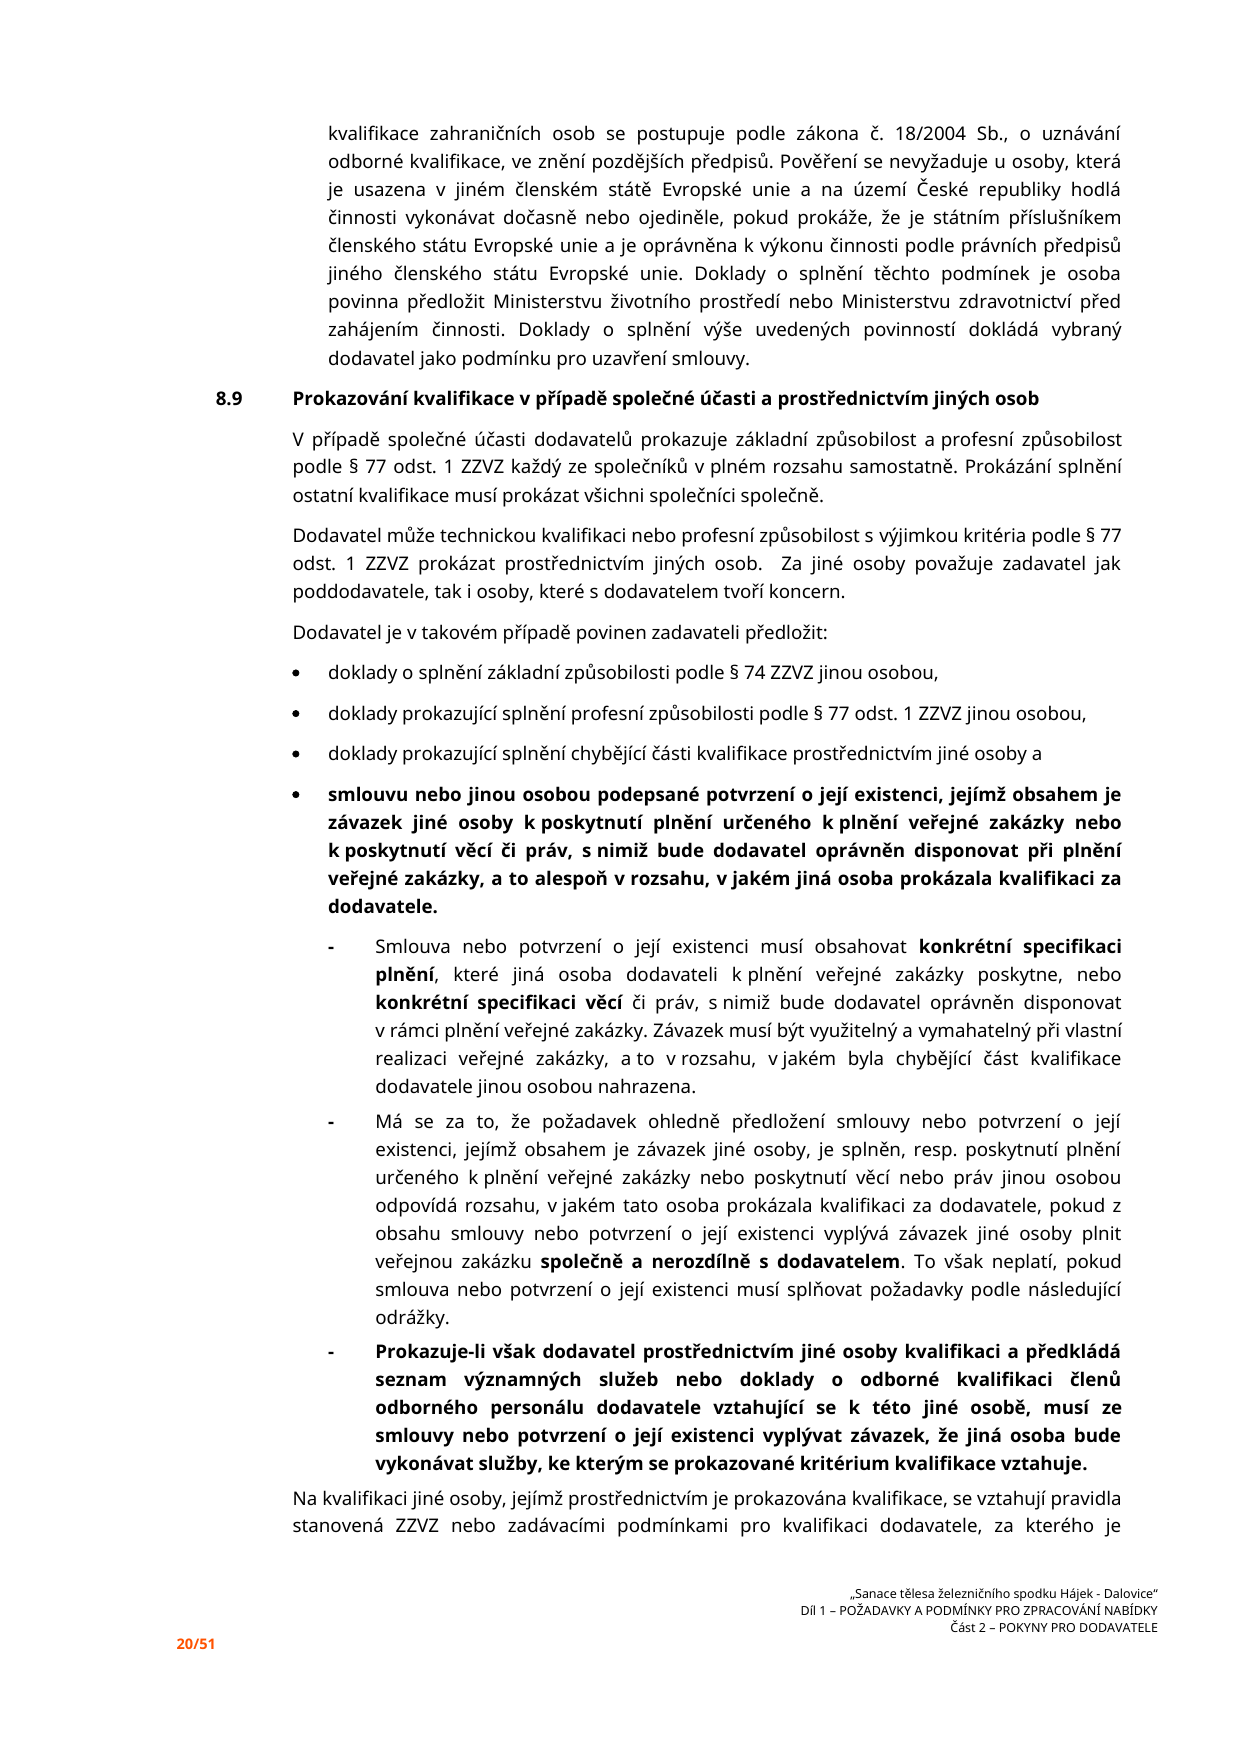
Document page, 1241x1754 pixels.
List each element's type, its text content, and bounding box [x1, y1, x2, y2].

text Má se za to, že požadavek ohledně předložení smlouvy nebo potvrzení o její existenci, jejímž obsahem je závazek jiné osoby, je splněn, resp. poskytnutí plnění určeného k plnění veřejné zakázky nebo poskytnutí věcí nebo práv jinou osobou odpovídá rozsahu, v jakém tato osoba prokázala kvalifikaci za dodavatele, pokud z obsahu smlouvy nebo potvrzení o její existenci vyplývá závazek jiné osoby plnit veřejnou zakázku společně a nerozdílně s dodavatelem. To však neplatí, pokud smlouva nebo potvrzení o její existenci musí splňovat požadavky podle následující odrážky. [328, 1108, 1122, 1330]
text Prokazuje-li však dodavatel prostřednictvím jiné osoby kvalifikaci a předkládá seznam významných služeb nebo doklady o odborné kvalifikaci členů odborného personálu dodavatele vztahující se k této jiné osobě, musí ze smlouvy nebo potvrzení o její existenci vyplývat závazek, že jiná osoba bude vykonávat služby, ke kterým se prokazované kritérium kvalifikace vztahuje. [328, 1338, 1122, 1476]
text Prokazování kvalifikace v případě společné účasti a prostřednictvím jiných osob [216, 385, 1122, 411]
text Dodavatel je v takovém případě povinen zadavateli předložit: [292, 619, 1122, 644]
text doklady o splnění základní způsobilosti podle § 74 ZZVZ jinou osobou, [292, 659, 1122, 685]
text Dodavatel může technickou kvalifikaci nebo profesní způsobilost s výjimkou kritéria podle § 77 odst. 1 ZZVZ prokázat prostřednictvím jiných osob. Za jiné osoby považuje zadavatel jak poddodavatele, tak i osoby, které s dodavatelem tvoří koncern. [292, 522, 1122, 604]
text smlouvu nebo jinou osobou podepsané potvrzení o její existenci, jejímž obsahem je závazek jiné osoby k poskytnutí plnění určeného k plnění veřejné zakázky nebo k poskytnutí věcí či práv, s nimiž bude dodavatel oprávněn disponovat při plnění veřejné zakázky, a to alespoň v rozsahu, v jakém jiná osoba prokázala kvalifikaci za dodavatele. [292, 781, 1122, 919]
text Smlouva nebo potvrzení o její existenci musí obsahovat konkrétní specifikaci plnění, které jiná osoba dodavateli k plnění veřejné zakázky poskytne, nebo konkrétní specifikaci věcí či práv, s nimiž bude dodavatel oprávněn disponovat v rámci plnění veřejné zakázky. Závazek musí být využitelný a vymahatelný při vlastní realizaci veřejné zakázky, a to v rozsahu, v jakém byla chybějící část kvalifikace dodavatele jinou osobou nahrazena. [328, 934, 1122, 1099]
text doklady prokazující splnění profesní způsobilosti podle § 77 odst. 1 ZZVZ jinou osobou, [292, 700, 1122, 726]
text V případě společné účasti dodavatelů prokazuje základní způsobilost a profesní způsobilost podle § 77 odst. 1 ZZVZ každý ze společníků v plném rozsahu samostatně. Prokázání splnění ostatní kvalifikace musí prokázat všichni společníci společně. [292, 426, 1122, 507]
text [292, 121, 1122, 370]
text doklady prokazující splnění chybějící části kvalifikace prostřednictvím jiné osoby a [292, 741, 1122, 766]
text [292, 1485, 1122, 1538]
